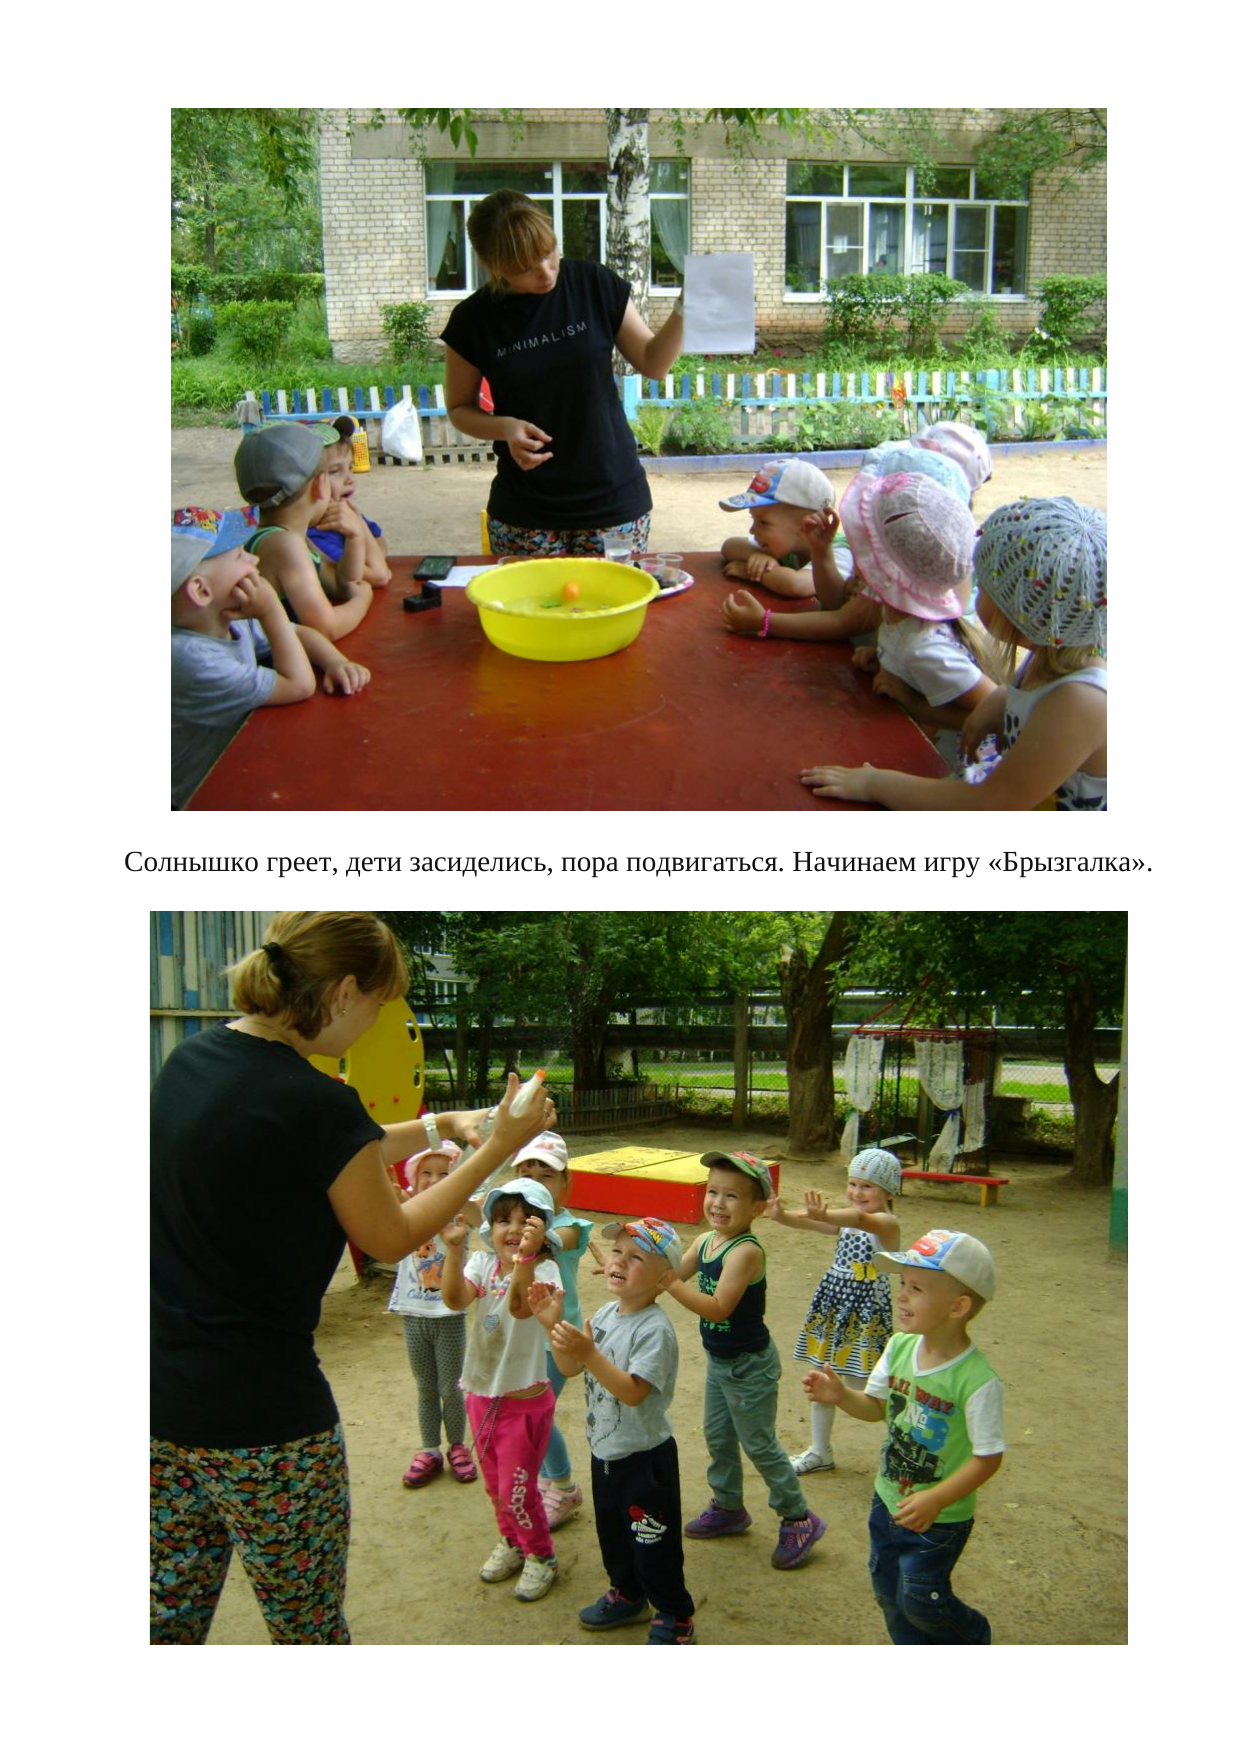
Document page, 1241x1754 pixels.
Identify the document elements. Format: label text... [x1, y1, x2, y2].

picture [149, 911, 1128, 1645]
picture [171, 108, 1107, 811]
text Солнышко греет, дети засиделись, пора подвигаться. Начинаем игру «Брызгалка». [75, 844, 1165, 878]
